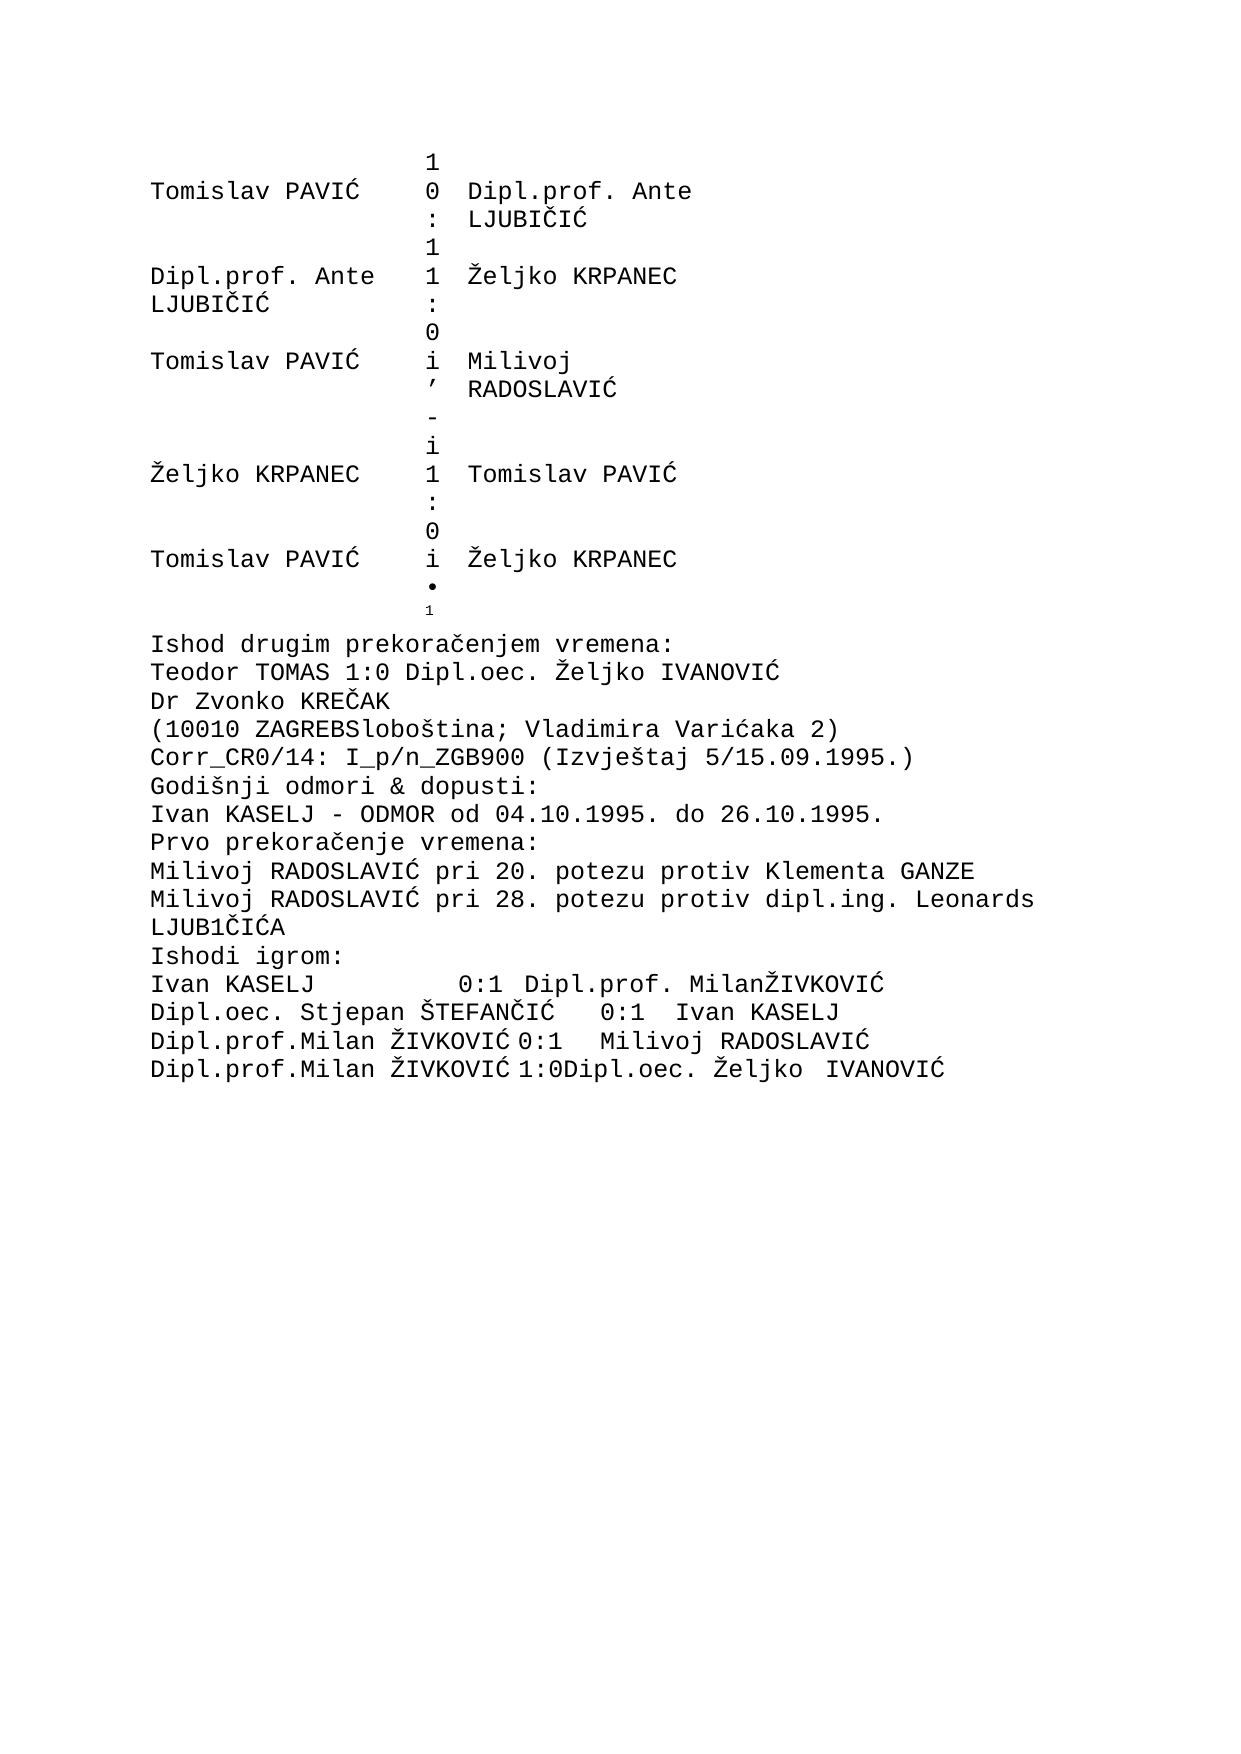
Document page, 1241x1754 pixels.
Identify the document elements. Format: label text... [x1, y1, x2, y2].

text Ishodi igrom: [150, 943, 1090, 972]
text Teodor TOMAS 1:0 Dipl.oec. Željko IVANOVIĆ [150, 660, 1090, 688]
text Ivan KASELJ 0:1 Dipl.prof. Milan ŽIVKOVIĆ [150, 972, 1090, 1000]
text Milivoj RADOSLAVIĆ pri 28. potezu protiv dipl.ing. Leonards LJUB1ČIĆA [150, 887, 1090, 943]
text Dipl.prof. Milan ŽIVKOVIĆ 1:0 Dipl.oec. Željko IVANOVIĆ [150, 1057, 1090, 1085]
text (10010 ZAGREBSloboština; Vladimira Varićaka 2) [150, 717, 1090, 745]
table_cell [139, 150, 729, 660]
text Dipl.prof. Milan ŽIVKOVIĆ 0:1 Milivoj RADOSLAVIĆ [150, 1028, 1090, 1057]
text Prvo prekoračenje vremena: [150, 830, 1090, 858]
text Godišnji odmori & dopusti: [150, 773, 1090, 802]
text Corr_CR0/14: I_p/n_ZGB900 (Izvještaj 5/15.09.1995.) [150, 745, 1090, 773]
text Dipl.oec. Stjepan ŠTEFANČIĆ 0:1 Ivan KASELJ [150, 1000, 1090, 1028]
text Dr Zvonko KREČAK [150, 688, 1090, 717]
text Milivoj RADOSLAVIĆ pri 20. potezu protiv Klementa GANZE [150, 858, 1090, 887]
text Ivan KASELJ - ODMOR od 04.10.1995. do 26.10.1995. [150, 802, 1090, 830]
